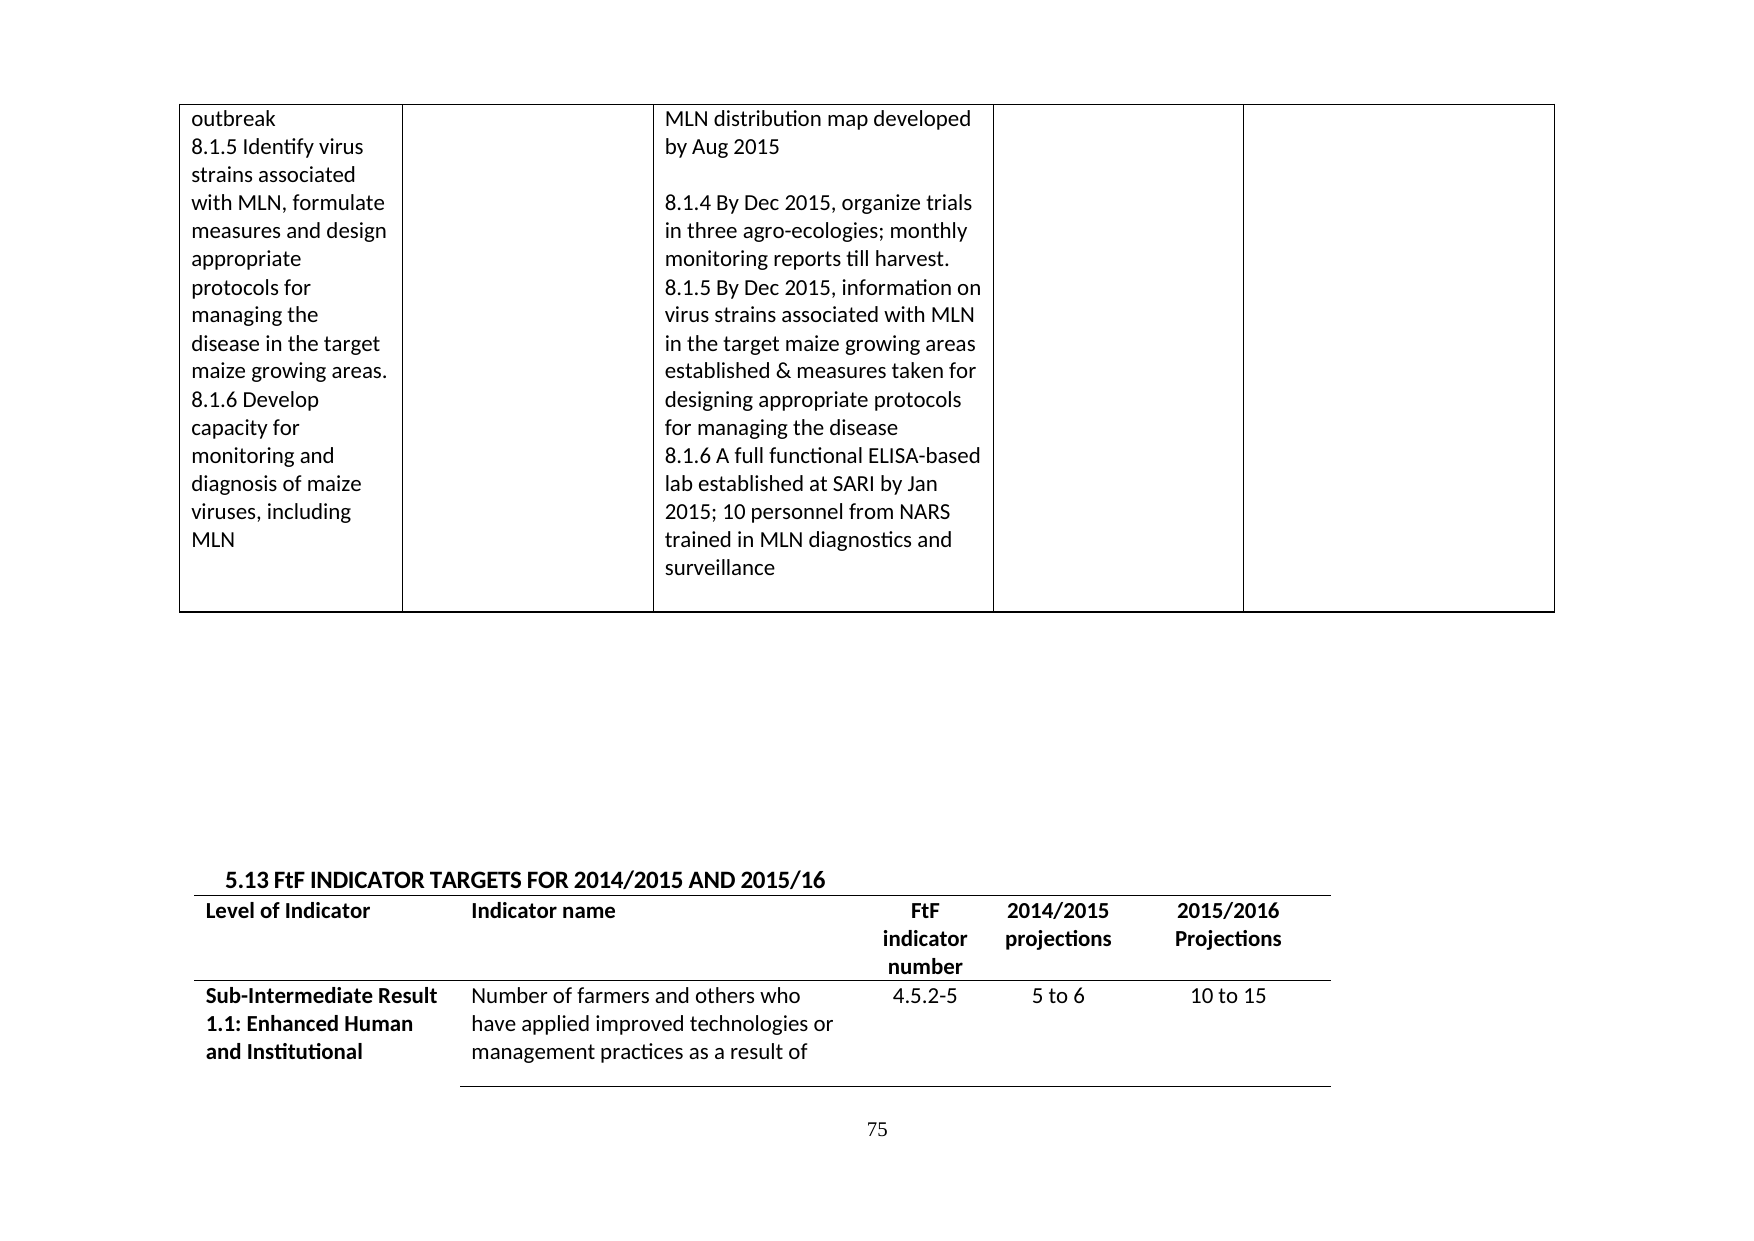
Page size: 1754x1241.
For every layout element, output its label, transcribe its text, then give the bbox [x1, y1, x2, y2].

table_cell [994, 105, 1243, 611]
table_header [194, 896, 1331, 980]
subtitle 5.13 FtF INDICATOR TARGETS FOR 2014/2015 AND 2015/16 [165, 864, 1604, 895]
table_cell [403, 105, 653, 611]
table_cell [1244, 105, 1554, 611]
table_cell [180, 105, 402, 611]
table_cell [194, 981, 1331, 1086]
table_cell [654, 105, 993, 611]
